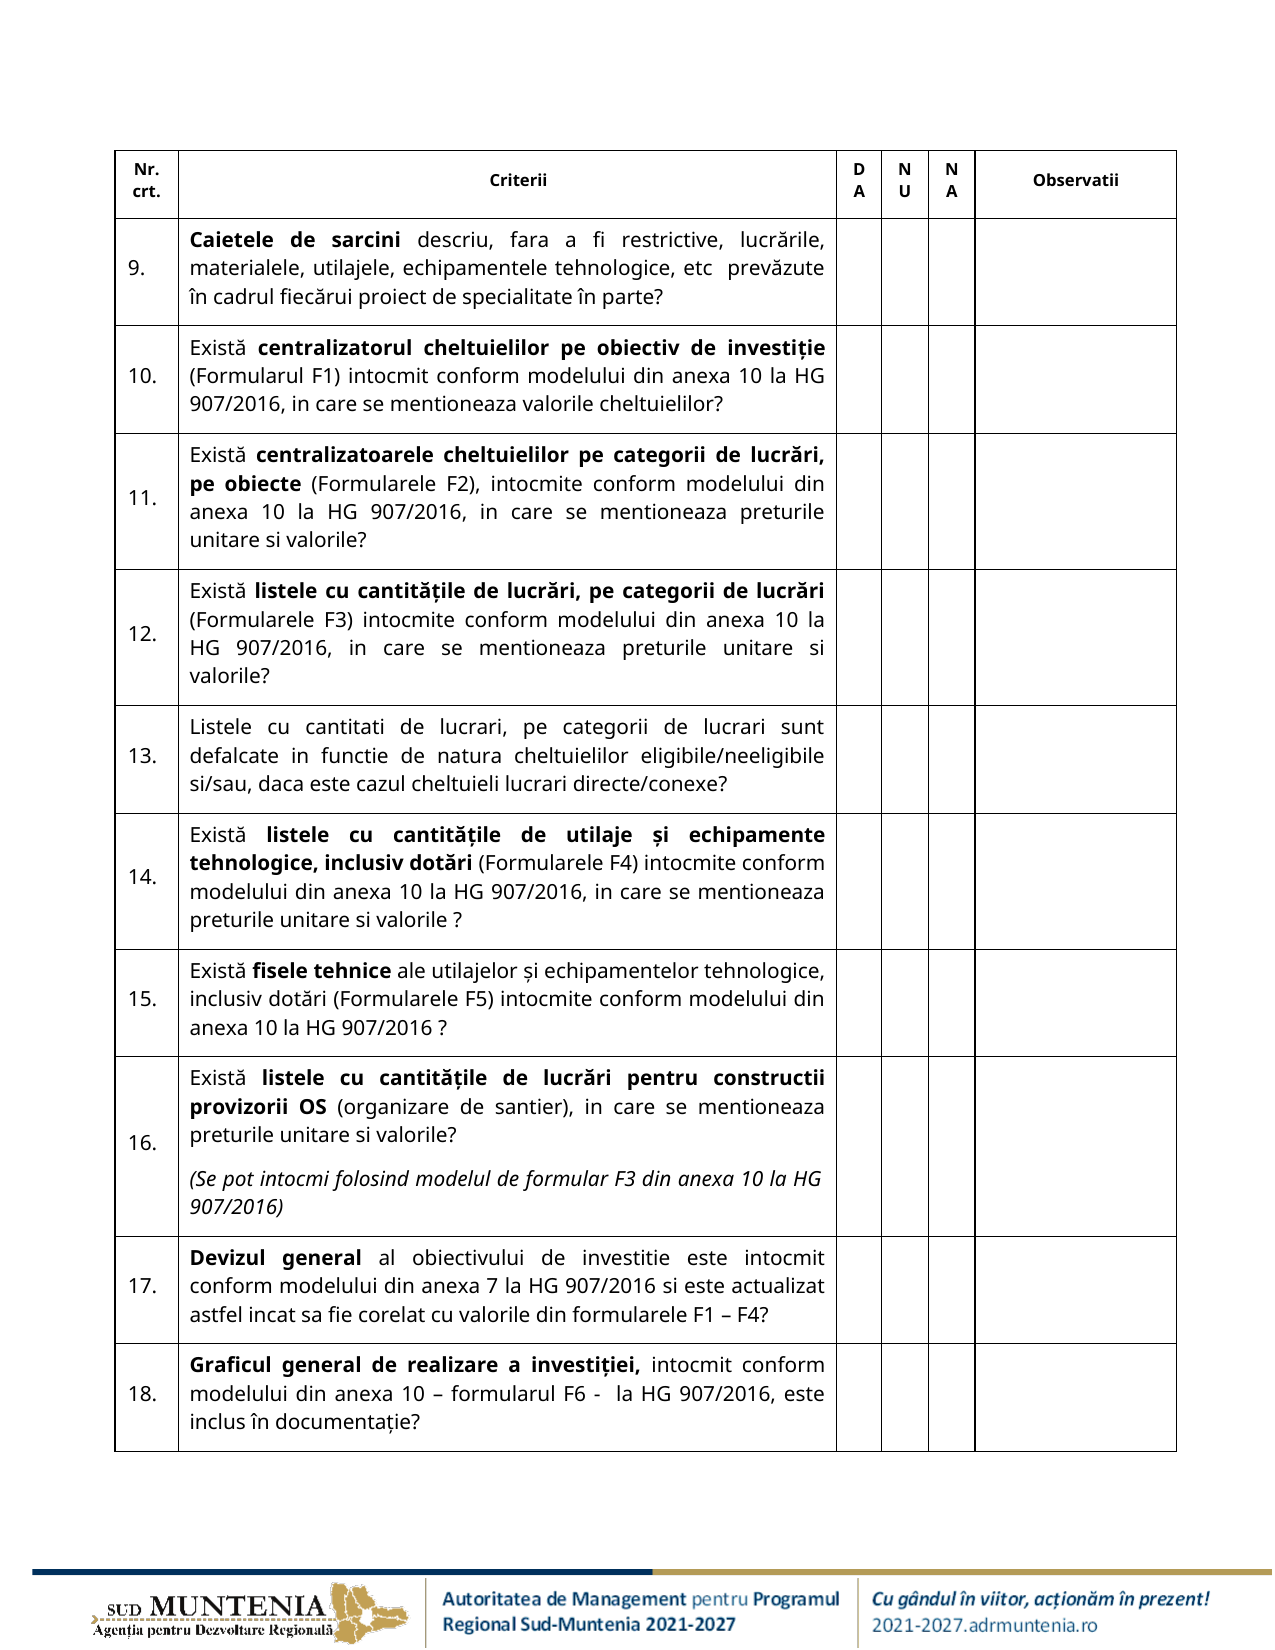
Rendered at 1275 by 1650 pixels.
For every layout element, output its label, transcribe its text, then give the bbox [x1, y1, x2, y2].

table_header NU [882, 151, 928, 218]
picture [32, 1569, 1273, 1649]
table_cell Există centralizatoarele cheltuielilor pe categorii de lucrări, pe obiecte (Formularele F2), intocmite conform modelului din anexa 10 la HG 907/2016, in care se mentioneaza preturile unitare si valorile? [179, 434, 836, 569]
table_cell [837, 950, 881, 1056]
table_header NA [929, 151, 974, 218]
table_cell Graficul general de realizare a investiției, intocmit conform modelului din anexa 10 – formularul F6 - la HG 907/2016, este inclus în documentaţie? [179, 1344, 836, 1451]
table_cell [116, 1344, 178, 1451]
table_cell [882, 219, 928, 325]
table_cell [882, 950, 928, 1056]
table_cell [882, 1237, 928, 1343]
table_cell Devizul general al obiectivului de investitie este intocmit conform modelului din anexa 7 la HG 907/2016 si este actualizat astfel incat sa fie corelat cu valorile din formularele F1 – F4? [179, 1237, 836, 1343]
table_header Observatii [976, 151, 1176, 218]
table_cell [116, 814, 178, 949]
table_cell [976, 1237, 1176, 1343]
table_cell [976, 950, 1176, 1056]
table_cell [976, 1344, 1176, 1451]
table_cell [837, 570, 881, 705]
table_cell [929, 950, 974, 1056]
table_cell [882, 814, 928, 949]
table_cell [837, 219, 881, 325]
table_cell [976, 570, 1176, 705]
table_cell [837, 706, 881, 813]
table_cell [929, 219, 974, 325]
table_cell [116, 950, 178, 1056]
table_cell [929, 814, 974, 949]
table_cell [116, 219, 178, 325]
table_cell Există listele cu cantităţile de lucrări, pe categorii de lucrări (Formularele F3) intocmite conform modelului din anexa 10 la HG 907/2016, in care se mentioneaza preturile unitare si valorile? [179, 570, 836, 705]
table_cell Există centralizatorul cheltuielilor pe obiectiv de investiţie (Formularul F1) intocmit conform modelului din anexa 10 la HG 907/2016, in care se mentioneaza valorile cheltuielilor? [179, 326, 836, 433]
table_cell [837, 1344, 881, 1451]
table_cell [976, 434, 1176, 569]
table_cell [837, 326, 881, 433]
table_cell [882, 434, 928, 569]
table_cell Există fisele tehnice ale utilajelor şi echipamentelor tehnologice, inclusiv dotări (Formularele F5) intocmite conform modelului din anexa 10 la HG 907/2016 ? [179, 950, 836, 1056]
table_cell Există listele cu cantităţile de lucrări pentru constructii provizorii OS (organizare de santier), in care se mentioneaza preturile unitare si valorile? (Se pot intocmi folosind modelul de formular F3 din anexa 10 la HG 907/2016) [179, 1057, 836, 1236]
table_cell Caietele de sarcini descriu, fara a fi restrictive, lucrările, materialele, utilajele, echipamentele tehnologice, etc prevăzute în cadrul fiecărui proiect de specialitate în parte? [179, 219, 836, 325]
table_header Criterii [179, 151, 836, 218]
table_cell [976, 1057, 1176, 1236]
table_cell [929, 1237, 974, 1343]
table_header DA [837, 151, 881, 218]
table_cell [929, 706, 974, 813]
table_cell [976, 706, 1176, 813]
table_cell [116, 434, 178, 569]
table_cell [882, 1057, 928, 1236]
table_cell [929, 326, 974, 433]
table_cell [929, 570, 974, 705]
table_cell [882, 570, 928, 705]
table_cell [116, 1237, 178, 1343]
table_cell [976, 219, 1176, 325]
table_cell [837, 1237, 881, 1343]
table_cell [929, 434, 974, 569]
table_cell [116, 326, 178, 433]
table_cell [929, 1057, 974, 1236]
table_cell [116, 1057, 178, 1236]
table_cell [837, 1057, 881, 1236]
table_cell [882, 706, 928, 813]
table_cell Există listele cu cantităţile de utilaje şi echipamente tehnologice, inclusiv dotări (Formularele F4) intocmite conform modelului din anexa 10 la HG 907/2016, in care se mentioneaza preturile unitare si valorile ? [179, 814, 836, 949]
table_cell [882, 326, 928, 433]
table_cell [116, 570, 178, 705]
table_cell [882, 1344, 928, 1451]
table_cell [976, 326, 1176, 433]
table_cell [116, 706, 178, 813]
table_cell Listele cu cantitati de lucrari, pe categorii de lucrari sunt defalcate in functie de natura cheltuielilor eligibile/neeligibile si/sau, daca este cazul cheltuieli lucrari directe/conexe? [179, 706, 836, 813]
table_cell [837, 814, 881, 949]
table_cell [837, 434, 881, 569]
table_header Nr. crt. [116, 151, 178, 218]
table_cell [976, 814, 1176, 949]
table_cell [929, 1344, 974, 1451]
